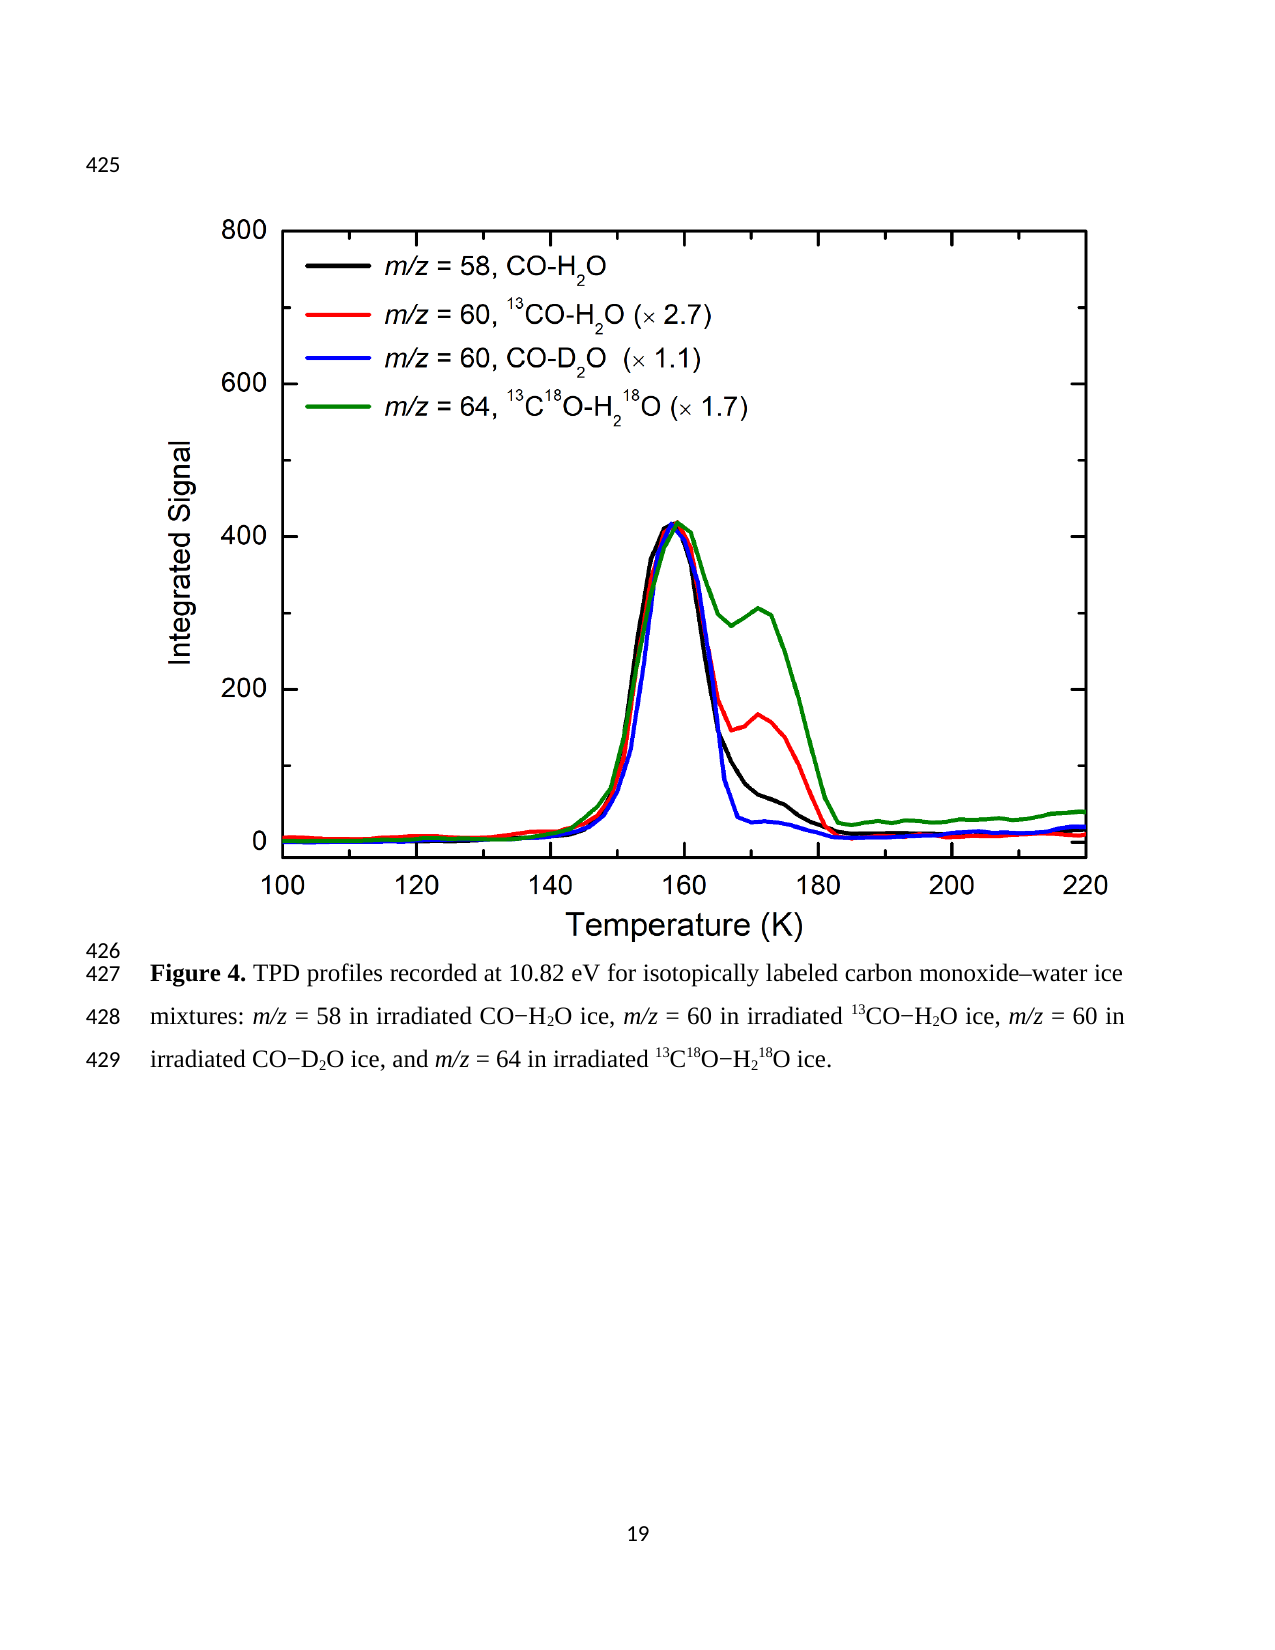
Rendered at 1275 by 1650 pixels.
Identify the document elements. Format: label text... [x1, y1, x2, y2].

text Figure 4. TPD profiles recorded at 10.82 eV for isotopically labeled carbon monoxide–water ice mixtures: m/z = 58 in irradiated CO−H2O ice, m/z = 60 in irradiated 13CO−H2O ice, m/z = 60 in irradiated CO−D2O ice, and m/z = 64 in irradiated 13C18O−H218O ice. [150, 958, 1125, 1073]
picture [150, 178, 1125, 958]
